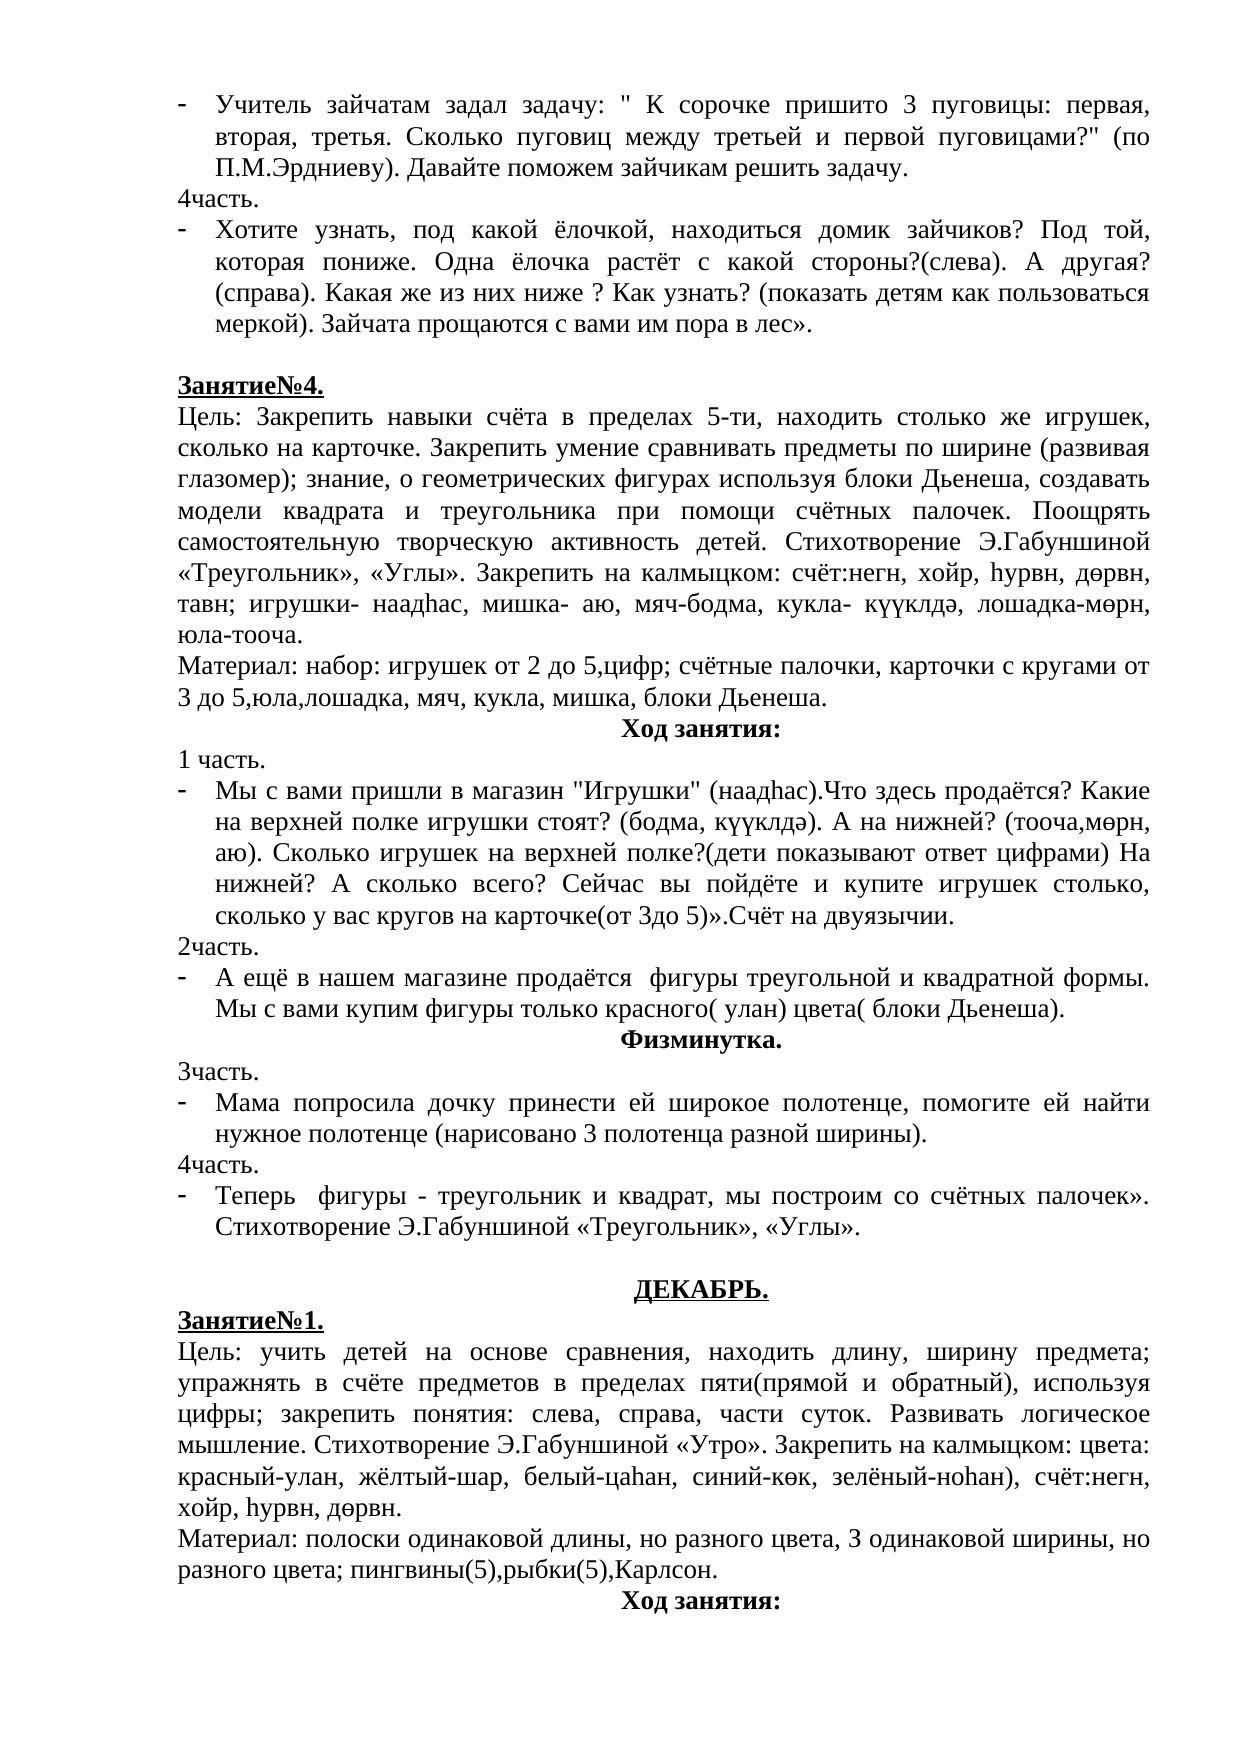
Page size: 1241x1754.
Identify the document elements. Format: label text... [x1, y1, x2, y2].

list Учитель зайчатам задал задачу: " К сорочке пришито 3 пуговицы: первая, вторая, третья. Сколько пуговиц между третьей и первой пуговицами?" (по П.М.Эрдниеву). Давайте поможем зайчикам решить задачу. [177, 89, 1152, 182]
text Занятие№4. [177, 369, 1152, 400]
text Материал: полоски одинаковой длины, но разного цвета, З одинаковой ширины, но разного цвета; пингвины(5),рыбки(5),Карлсон. [177, 1522, 1152, 1584]
text Цель: учить детей на основе сравнения, находить длину, ширину предмета; упражнять в счёте предметов в пределах пяти(прямой и обратный), используя цифры; закрепить понятия: слева, справа, части суток. Развивать логическое мышление. Стихотворение Э.Габуншиной «Утро». Закрепить на калмыцком: цвета: красный-улан, жёлтый-шар, белый-цаһан, синий-көк, зелёный-ноһан), счёт:негн, хойр, һурвн, дөрвн. [177, 1335, 1152, 1522]
text ДЕКАБРЬ. [177, 1273, 1152, 1304]
text 4часть. [177, 1148, 1152, 1179]
text Цель: Закрепить навыки счёта в пределах 5-ти, находить столько же игрушек, сколько на карточке. Закрепить умение сравнивать предметы по ширине (развивая глазомер); знание, о геометрических фигурах используя блоки Дьенеша, создавать модели квадрата и треугольника при помощи счётных палочек. Поощрять самостоятельную творческую активность детей. Стихотворение Э.Габуншиной «Треугольник», «Углы». Закрепить на калмыцком: счёт:негн, хойр, һурвн, дөрвн, тавн; игрушки- наадһас, мишка- аю, мяч-бодма, кукла- күүклдә, лошадка-мөрн, юла-тооча. [177, 400, 1152, 649]
text 1 часть. [177, 743, 1152, 774]
text Материал: набор: игрушек от 2 до 5,цифр; счётные палочки, карточки с кругами от 3 до 5,юла,лошадка, мяч, кукла, мишка, блоки Дьенеша. [177, 649, 1152, 712]
list Хотите узнать, под какой ёлочкой, находиться домик зайчиков? Под той, которая пониже. Одна ёлочка растёт с какой стороны?(слева). А другая? (справа). Какая же из них ниже ? Как узнать? (показать детям как пользоваться меркой). Зайчата прощаются с вами им пора в лес». [177, 213, 1152, 338]
list Мы с вами пришли в магазин "Игрушки" (наадһас).Что здесь продаётся? Какие на верхней полке игрушки стоят? (бодма, күүклдә). А на нижней? (тооча,мөрн, аю). Сколько игрушек на верхней полке?(дети показывают ответ цифрами) На нижней? А сколько всего? Сейчас вы пойдёте и купите игрушек столько, сколько у вас кругов на карточке(от 3до 5)».Счёт на двуязычии. [177, 774, 1152, 930]
text 4часть. [177, 182, 1152, 213]
text 3часть. [177, 1054, 1152, 1086]
text Ход занятия: [177, 1584, 1152, 1615]
list А ещё в нашем магазине продаётся фигуры треугольной и квадратной формы. Мы с вами купим фигуры только красного( улан) цвета( блоки Дьенеша). [177, 961, 1152, 1023]
text Ход занятия: [177, 712, 1152, 743]
text Физминутка. [177, 1023, 1152, 1054]
list Мама попросила дочку принести ей широкое полотенце, помогите ей найти нужное полотенце (нарисовано 3 полотенца разной ширины). [177, 1086, 1152, 1148]
list Теперь фигуры - треугольник и квадрат, мы построим со счётных палочек». Стихотворение Э.Габуншиной «Треугольник», «Углы». [177, 1179, 1152, 1242]
text 2часть. [177, 930, 1152, 961]
text Занятие№1. [177, 1304, 1152, 1335]
